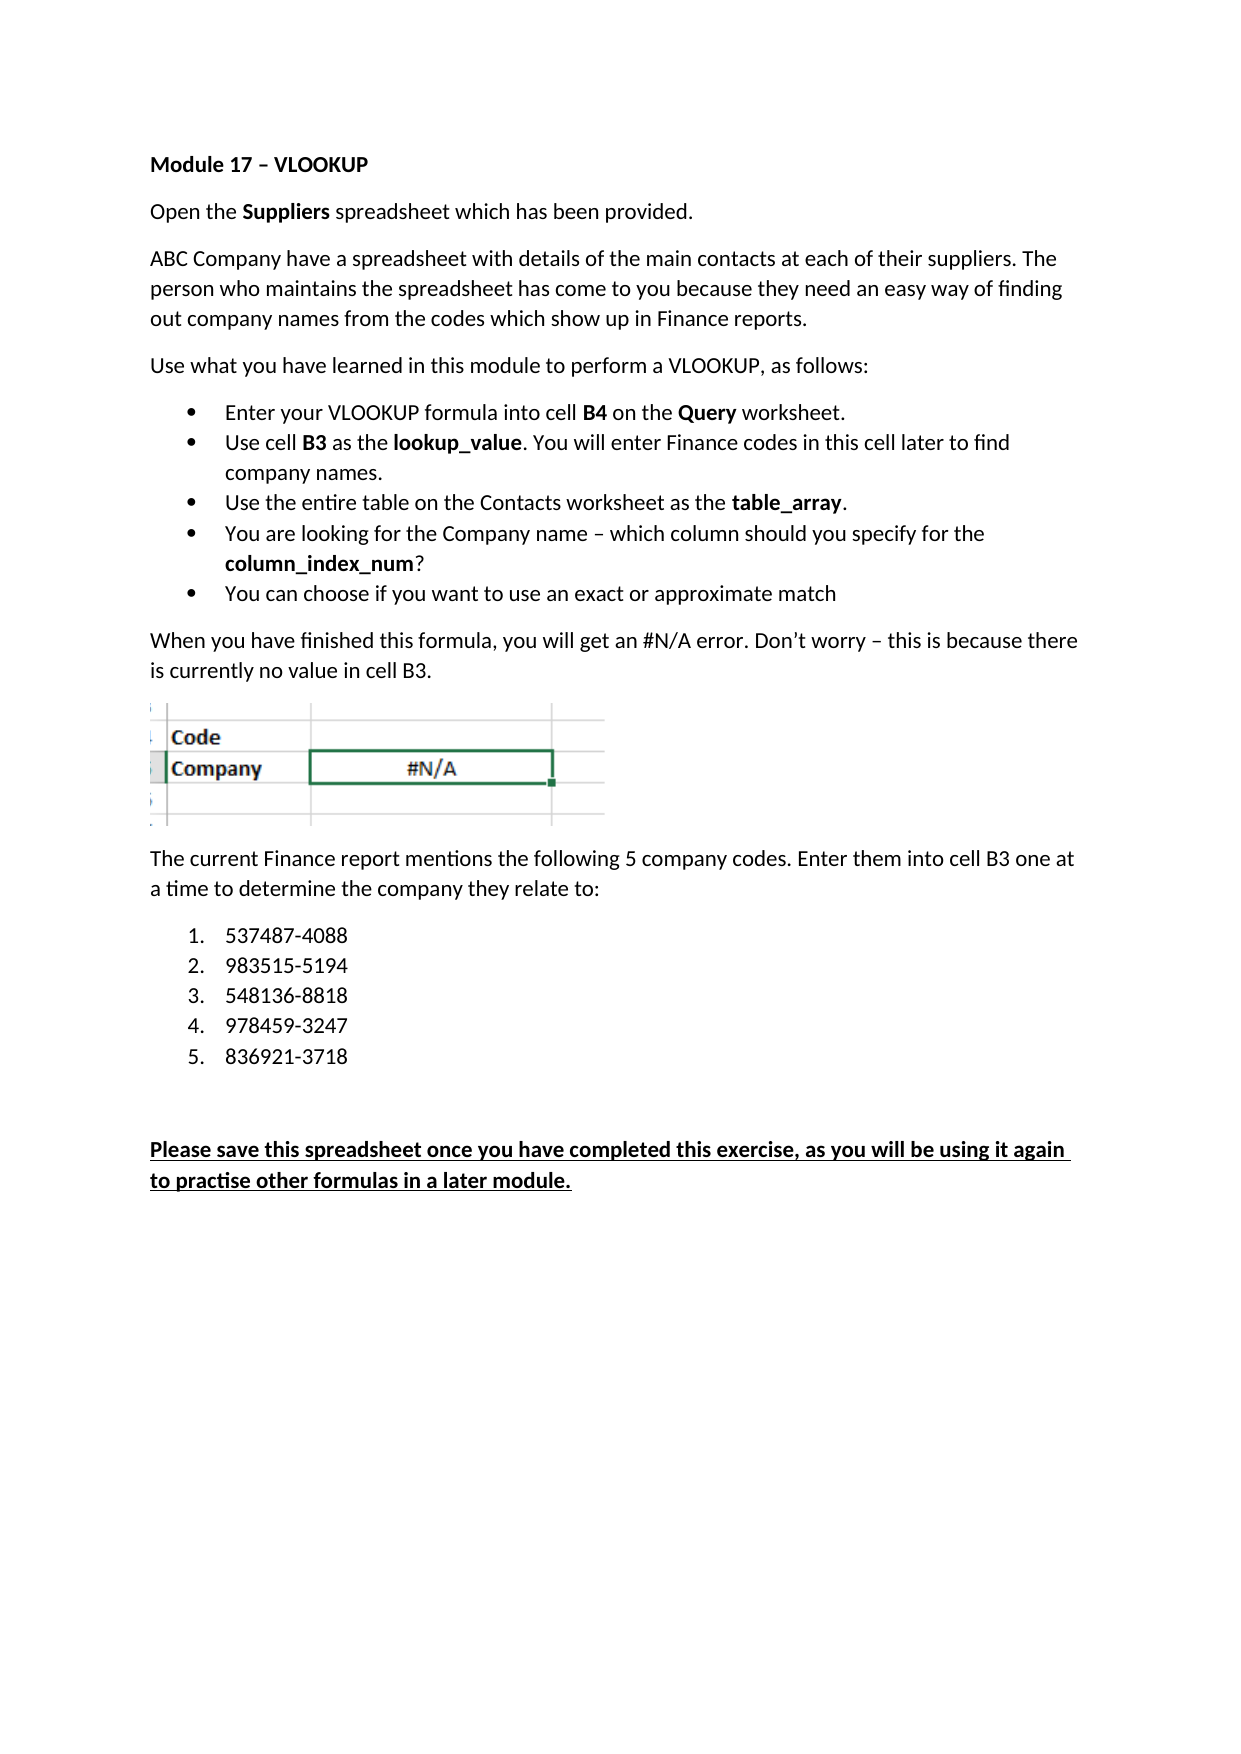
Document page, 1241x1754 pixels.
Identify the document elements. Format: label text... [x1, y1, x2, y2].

text Open the Suppliers spreadsheet which has been provided. [150, 197, 1090, 225]
list Use cell B3 as the lookup_value. You will enter Finance codes in this cell later to find company names. [187, 428, 1090, 486]
text Module 17 – VLOOKUP [150, 150, 1090, 178]
list 548136-8818 [187, 981, 1090, 1009]
list Use the entire table on the Contacts worksheet as the table_array. [187, 488, 1090, 517]
list 836921-3718 [187, 1042, 1090, 1070]
list 537487-4088 [187, 921, 1090, 949]
list You can choose if you want to use an exact or approximate match [187, 579, 1090, 607]
text Please save this spreadsheet once you have completed this exercise, as you will be using it again to practise other formulas in a later module. [150, 1136, 1090, 1194]
text When you have finished this formula, you will get an #N/A error. Don’t worry – this is because there is currently no value in cell B3. [150, 626, 1090, 684]
list 983515-5194 [187, 951, 1090, 979]
list Enter your VLOOKUP formula into cell B4 on the Query worksheet. [187, 398, 1090, 426]
text ABC Company have a spreadsheet with details of the main contacts at each of their suppliers. The person who maintains the spreadsheet has come to you because they need an easy way of finding out company names from the codes which show up in Finance reports. [150, 244, 1090, 332]
picture [150, 703, 605, 826]
text Use what you have learned in this module to perform a VLOOKUP, as follows: [150, 351, 1090, 379]
list 978459-3247 [187, 1012, 1090, 1039]
list You are looking for the Company name – which column should you specify for the column_index_num? [187, 519, 1090, 577]
text The current Finance report mentions the following 5 company codes. Enter them into cell B3 one at a time to determine the company they relate to: [150, 844, 1090, 902]
